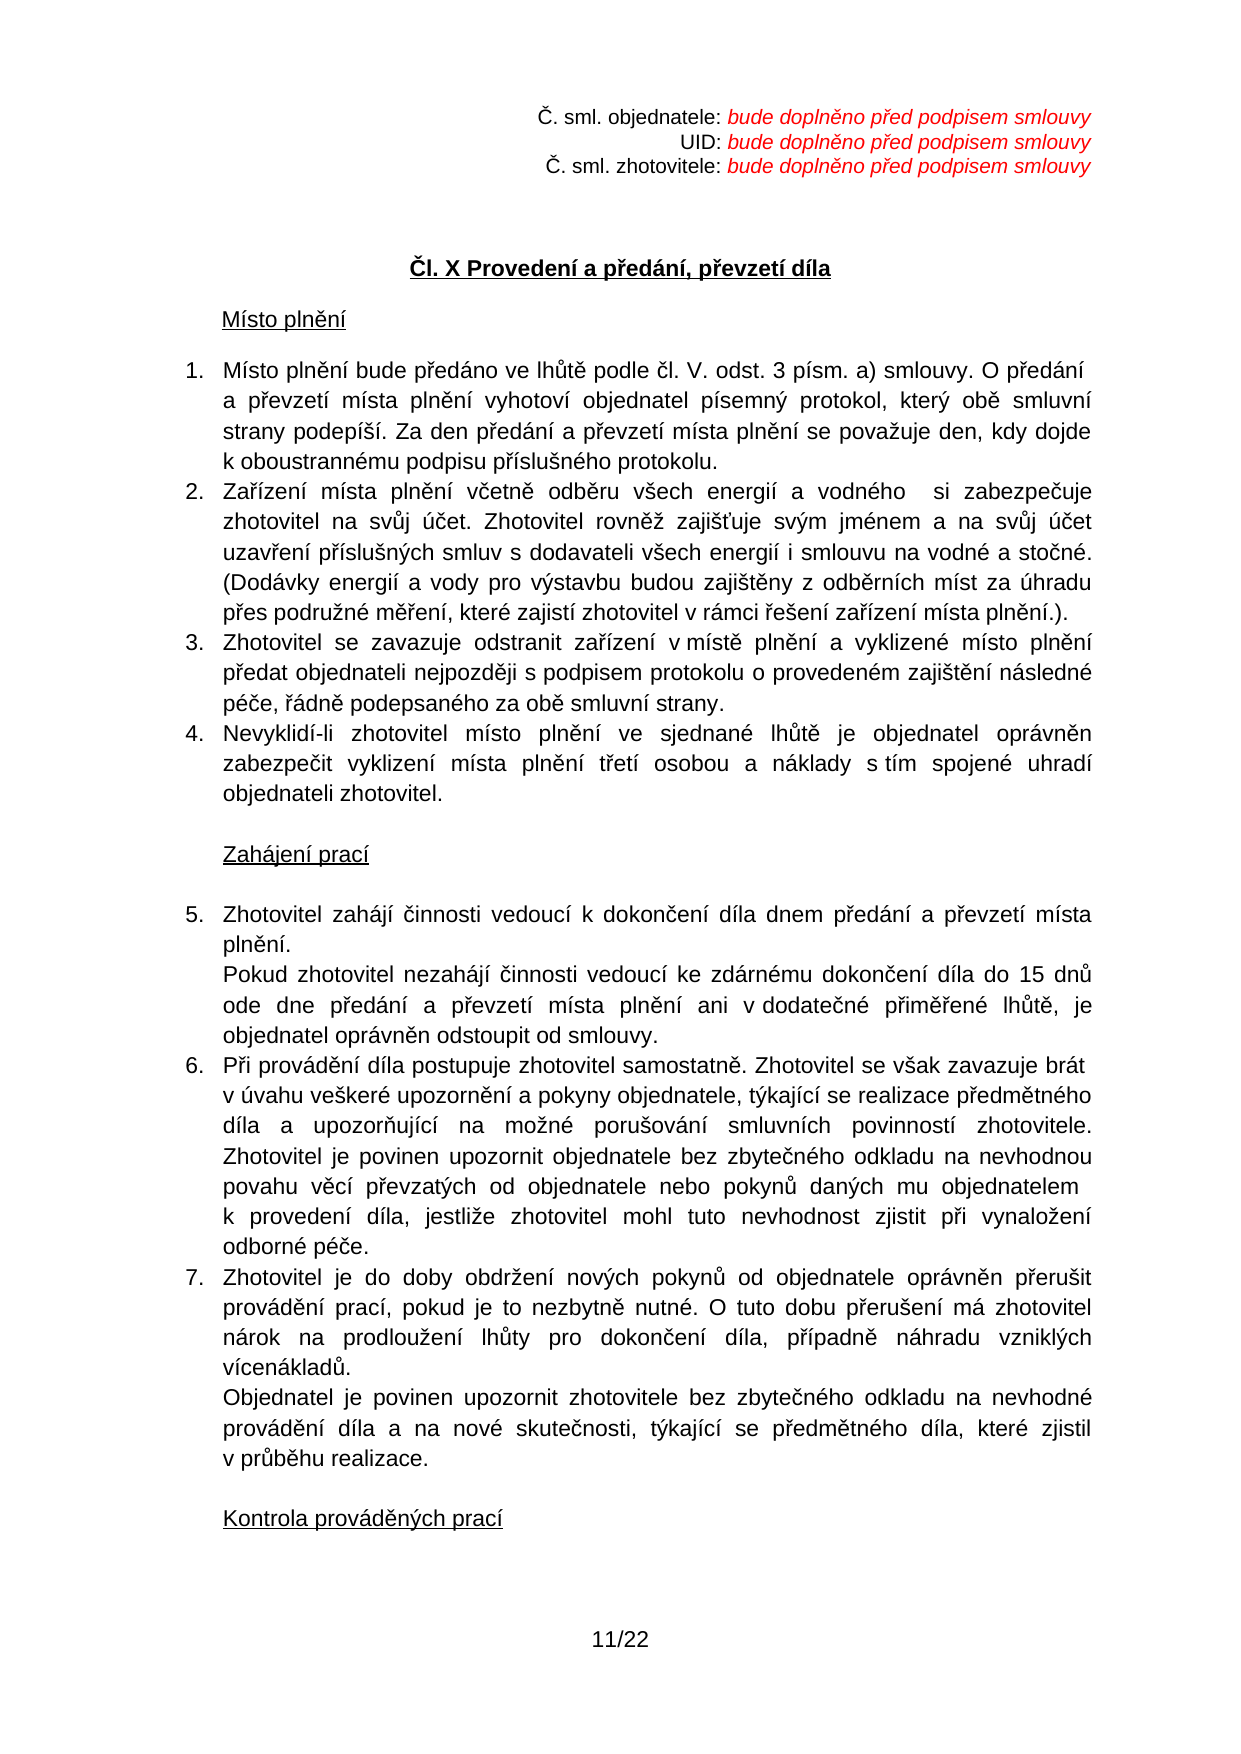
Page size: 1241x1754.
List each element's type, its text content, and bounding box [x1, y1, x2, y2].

list Zařízení místa plnění včetně odběru všech energií a vodného si zabezpečuje zhotovitel na svůj účet. Zhotovitel rovněž zajišťuje svým jménem a na svůj účet uzavření příslušných smluv s dodavateli všech energií i smlouvu na vodné a stočné. (Dodávky energií a vody pro výstavbu budou zajištěny z odběrních míst za úhradu přes podružné měření, které zajistí zhotovitel v rámci řešení zařízení místa plnění.). [185, 478, 1093, 625]
list Nevyklidí-li zhotovitel místo plnění ve sjednané lhůtě je objednatel oprávněn zabezpečit vyklizení místa plnění třetí osobou a náklady s tím spojené uhradí objednateli zhotovitel. [185, 720, 1093, 806]
list Zhotovitel se zavazuje odstranit zařízení v místě plnění a vyklizené místo plnění předat objednateli nejpozději s podpisem protokolu o provedeném zajištění následné péče, řádně podepsaného za obě smluvní strany. [185, 629, 1093, 716]
list Místo plnění bude předáno ve lhůtě podle čl. V. odst. 3 písm. a) smlouvy. O předání a převzetí místa plnění vyhotoví objednatel písemný protokol, který obě smluvní strany podepíší. Za den předání a převzetí místa plnění se považuje den, kdy dojde k oboustrannému podpisu příslušného protokolu. [185, 357, 1093, 474]
text Čl. X Provedení a předání, převzetí díla [148, 255, 1093, 281]
list Při provádění díla postupuje zhotovitel samostatně. Zhotovitel se však zavazuje brát v úvahu veškeré upozornění a pokyny objednatele, týkající se realizace předmětného díla a upozorňující na možné porušování smluvních povinností zhotovitele. Zhotovitel je povinen upozornit objednatele bez zbytečného odkladu na nevhodnou povahu věcí převzatých od objednatele nebo pokynů daných mu objednatelem k provedení díla, jestliže zhotovitel mohl tuto nevhodnost zjistit při vynaložení odborné péče. [185, 1052, 1093, 1259]
list Kontrola prováděných prací [223, 1505, 1093, 1531]
list Zhotovitel je do doby obdržení nových pokynů od objednatele oprávněn přerušit provádění prací, pokud je to nezbytně nutné. O tuto dobu přerušení má zhotovitel nárok na prodloužení lhůty pro dokončení díla, případně náhradu vzniklých vícenákladů. Objednatel je povinen upozornit zhotovitele bez zbytečného odkladu na nevhodné provádění díla a na nové skutečnosti, týkající se předmětného díla, které zjistil v průběhu realizace. [185, 1263, 1093, 1471]
text Místo plnění [148, 306, 1093, 332]
list Zahájení prací [223, 841, 1093, 867]
list Zhotovitel zahájí činnosti vedoucí k dokončení díla dnem předání a převzetí místa plnění. Pokud zhotovitel nezahájí činnosti vedoucí ke zdárnému dokončení díla do 15 dnů ode dne předání a převzetí místa plnění ani v dodatečné přiměřené lhůtě, je objednatel oprávněn odstoupit od smlouvy. [185, 901, 1093, 1048]
